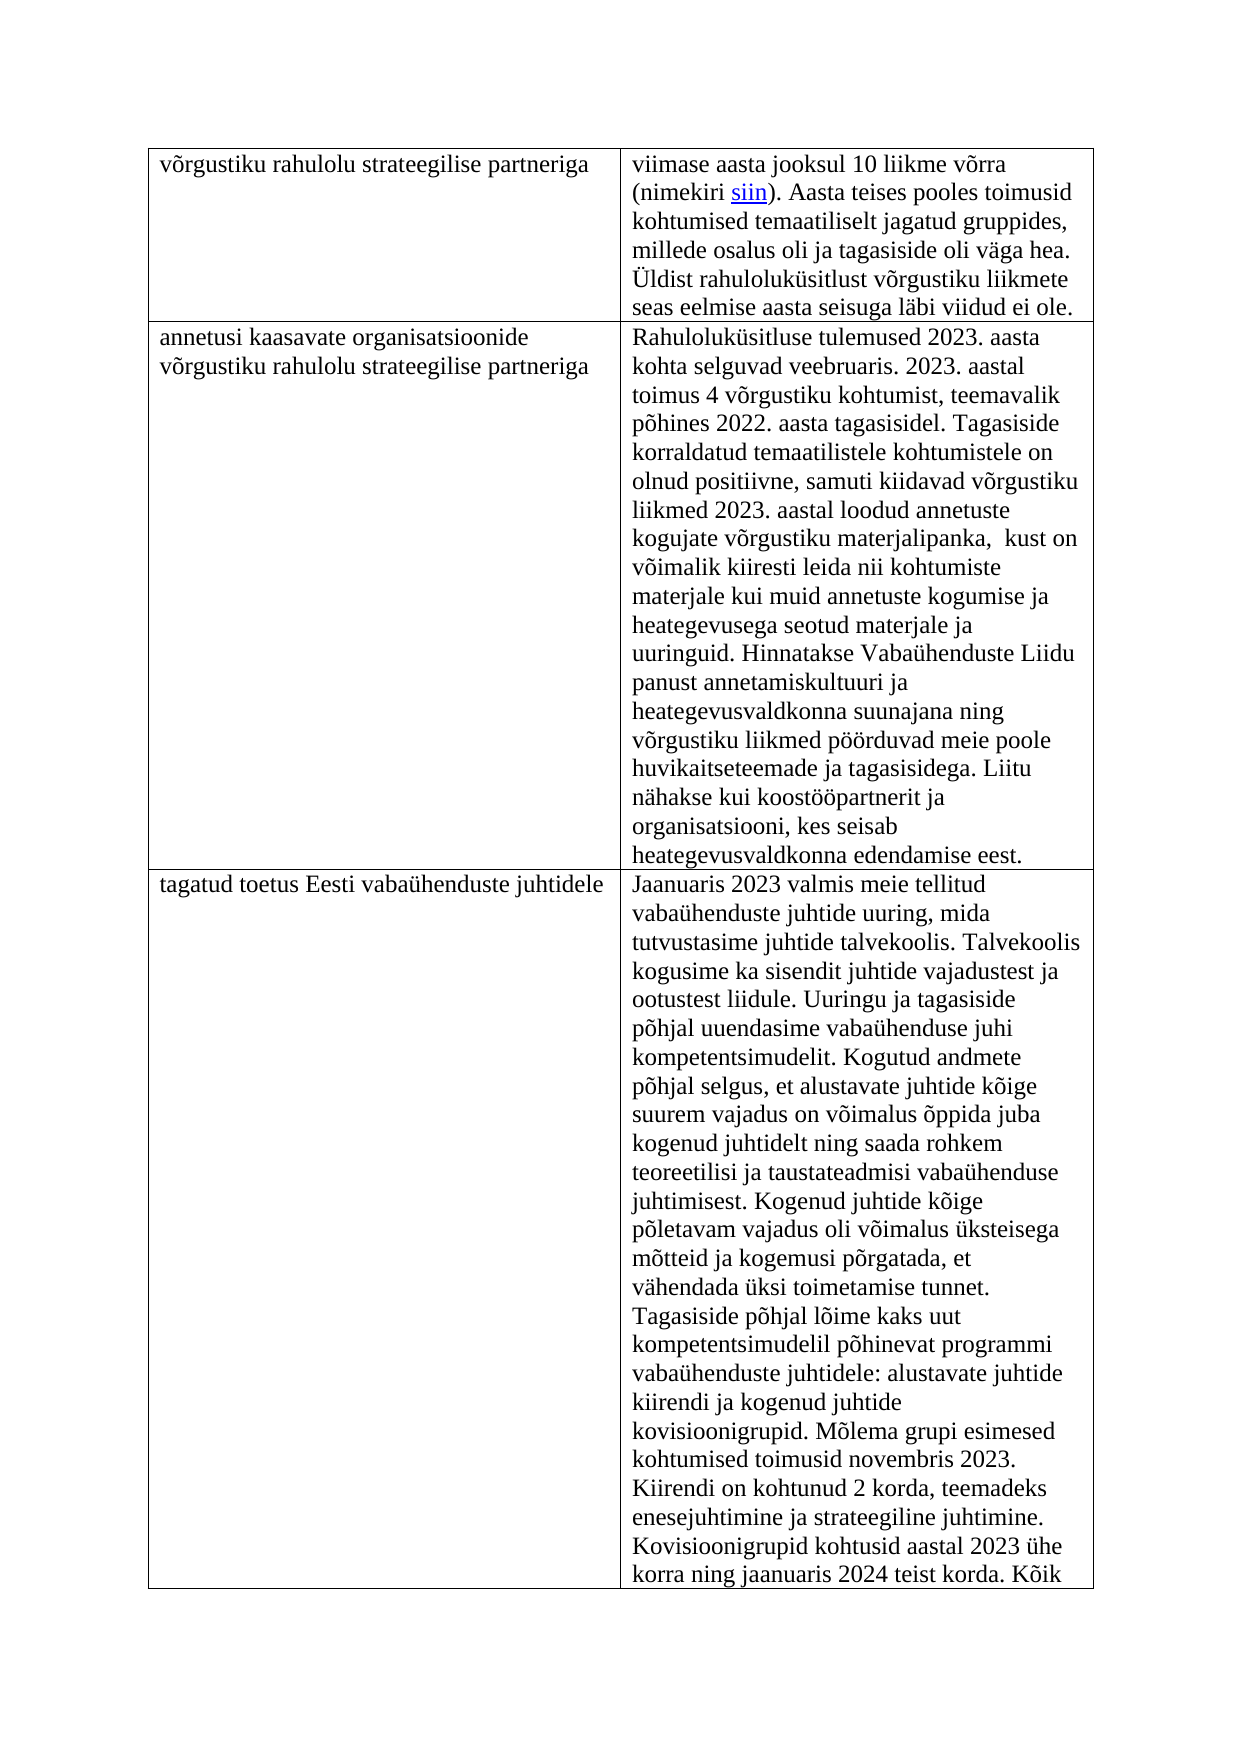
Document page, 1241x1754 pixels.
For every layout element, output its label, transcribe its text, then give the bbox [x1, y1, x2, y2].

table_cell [621, 870, 1093, 1588]
table_cell annetusi kaasavate organisatsioonide võrgustiku rahulolu strateegilise partneriga [149, 322, 620, 868]
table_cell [621, 149, 1093, 321]
table_cell Rahuloluküsitluse tulemused 2023. aasta kohta selguvad veebruaris. 2023. aastal toimus 4 võrgustiku kohtumist, teemavalik põhines 2022. aasta tagasisidel. Tagasiside korraldatud temaatilistele kohtumistele on olnud positiivne, samuti kiidavad võrgustiku liikmed 2023. aastal loodud annetuste kogujate võrgustiku materjalipanka, kust on võimalik kiiresti leida nii kohtumiste materjale kui muid annetuste kogumise ja heategevusega seotud materjale ja uuringuid. Hinnatakse Vabaühenduste Liidu panust annetamiskultuuri ja heategevusvaldkonna suunajana ning võrgustiku liikmed pöörduvad meie poole huvikaitseteemade ja tagasisidega. Liitu nähakse kui koostööpartnerit ja organisatsiooni, kes seisab heategevusvaldkonna edendamise eest. [621, 322, 1093, 868]
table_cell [149, 149, 620, 321]
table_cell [149, 870, 620, 1588]
